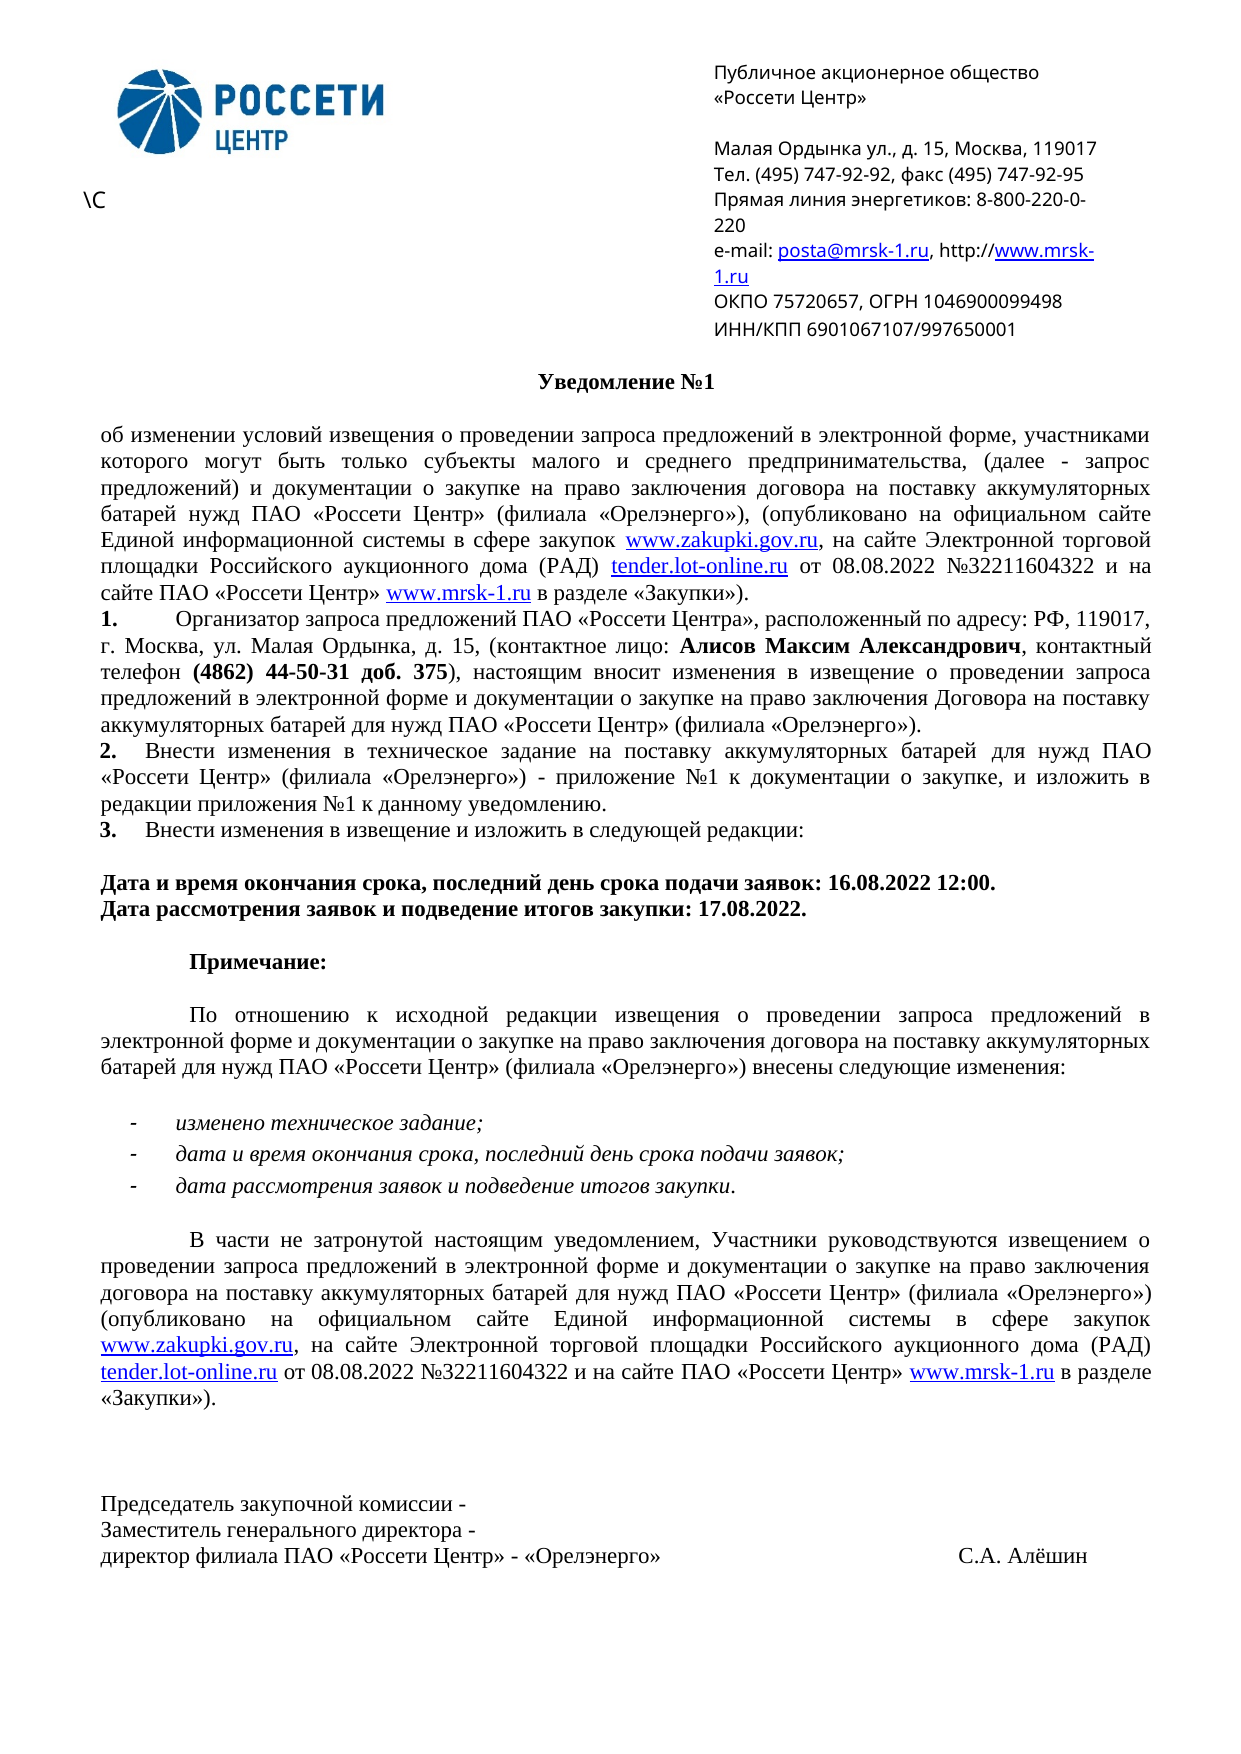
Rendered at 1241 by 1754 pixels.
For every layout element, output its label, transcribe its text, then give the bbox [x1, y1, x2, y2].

text директор филиала ПАО «Россети Центр» - «Орелэнерго» С.А. Алёшин [100, 1542, 1152, 1569]
text Заместитель генерального директора - [100, 1516, 1152, 1542]
text Дата и время окончания срока, последний день срока подачи заявок: 16.08.2022 12:00. [100, 869, 1152, 895]
list дата и время окончания срока, последний день срока подачи заявок; [100, 1137, 1152, 1168]
text Уведомление №1 [100, 368, 1152, 394]
list Внести изменения в извещение и изложить в следующей редакции: [99, 816, 1152, 842]
table_header \С [112, 59, 702, 342]
text По отношению к исходной редакции извещения о проведении запроса предложений в электронной форме и документации о закупке на право заключения договора на поставку аккумуляторных батарей для нужд ПАО «Россети Центр» (филиала «Орелэнерго») внесены следующие изменения: [100, 1001, 1152, 1080]
list Организатор запроса предложений ПАО «Россети Центра», расположенный по адресу: РФ, 119017, г. Москва, ул. Малая Ордынка, д. 15, (контактное лицо: Алисов Максим Александрович, контактный телефон (4862) 44-50-31 доб. 375), настоящим вносит изменения в извещение о проведении запроса предложений в электронной форме и документации о закупке на право заключения Договора на поставку аккумуляторных батарей для нужд ПАО «Россети Центр» (филиала «Орелэнерго»). [100, 605, 1152, 737]
list дата рассмотрения заявок и подведение итогов закупки. [100, 1168, 1152, 1200]
list изменено техническое задание; [115, 1106, 1152, 1137]
list Внести изменения в техническое задание на поставку аккумуляторных батарей для нужд ПАО «Россети Центр» (филиала «Орелэнерго») - приложение №1 к документации о закупке, и изложить в редакции приложения №1 к данному уведомлению. [99, 737, 1152, 816]
table_header Публичное акционерное общество «Россети Центр» Малая Ордынка ул., д. 15, Москва, 119017 Тел. (495) 747-92-92, факс (495) 747-92-95 Прямая линия энергетиков: 8-800-220-0-220 e-mail: posta@mrsk-1.ru, http://www.mrsk-1.ru ОКПО 75720657, ОГРН 1046900099498 ИНН/КПП 6901067107/997650001 [702, 59, 1116, 342]
text Председатель закупочной комиссии - [100, 1490, 1152, 1516]
text об изменении условий извещения о проведении запроса предложений в электронной форме, участниками которого могут быть только субъекты малого и среднего предпринимательства, (далее - запрос предложений) и документации о закупке на право заключения договора на поставку аккумуляторных батарей нужд ПАО «Россети Центр» (филиала «Орелэнерго»), (опубликовано на официальном сайте Единой информационной системы в сфере закупок www.zakupki.gov.ru, на сайте Электронной торговой площадки Российского аукционного дома (РАД) tender.lot-online.ru от 08.08.2022 №32211604322 и на сайте ПАО «Россети Центр» www.mrsk-1.ru в разделе «Закупки»). [100, 421, 1152, 605]
text В части не затронутой настоящим уведомлением, Участники руководствуются извещением о проведении запроса предложений в электронной форме и документации о закупке на право заключения договора на поставку аккумуляторных батарей для нужд ПАО «Россети Центр» (филиала «Орелэнерго») (опубликовано на официальном сайте Единой информационной системы в сфере закупок www.zakupki.gov.ru, на сайте Электронной торговой площадки Российского аукционного дома (РАД) tender.lot-online.ru от 08.08.2022 №32211604322 и на сайте ПАО «Россети Центр» www.mrsk-1.ru в разделе «Закупки»). [100, 1226, 1152, 1411]
list Дата рассмотрения заявок и подведение итогов закупки: 17.08.2022. [100, 895, 1152, 922]
list Примечание: [100, 948, 1152, 974]
